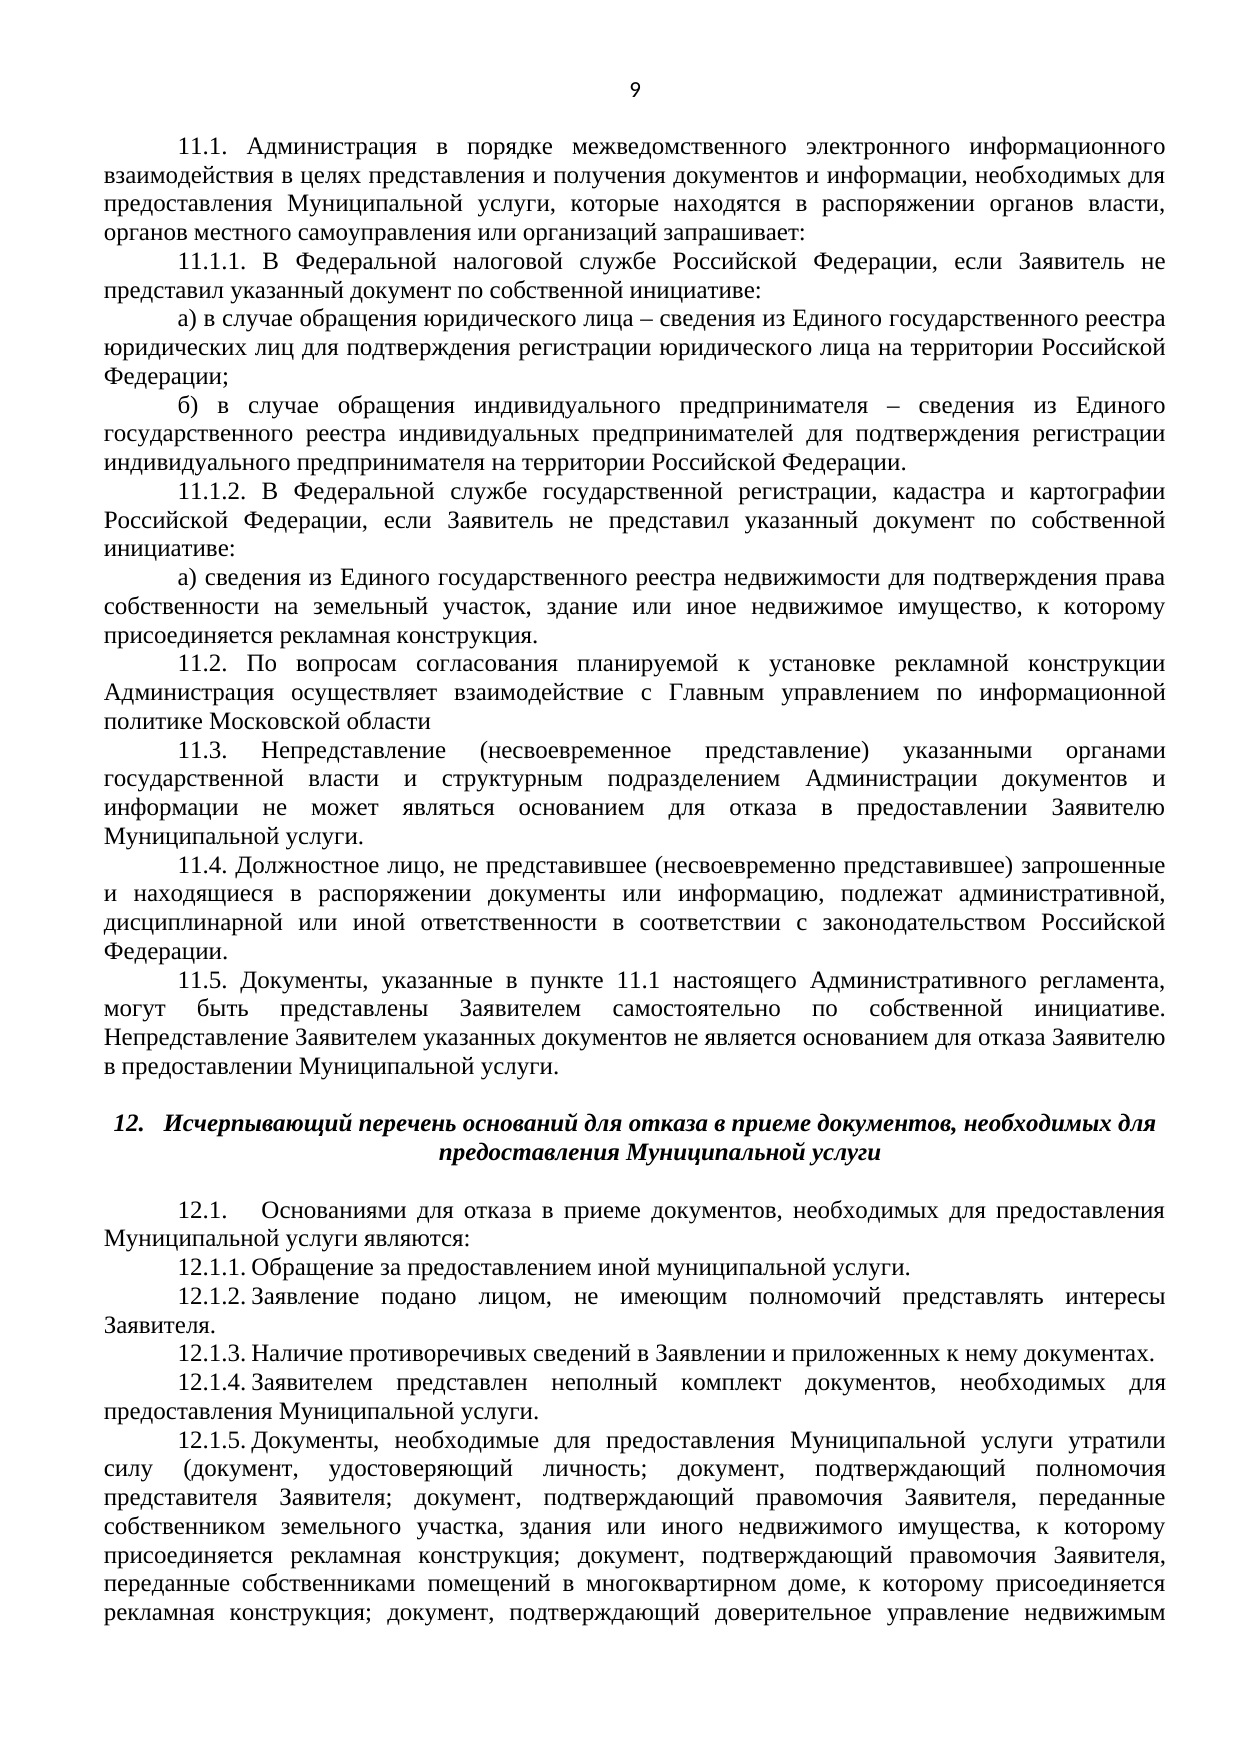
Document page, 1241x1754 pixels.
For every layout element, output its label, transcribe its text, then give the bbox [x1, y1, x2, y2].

list а) в случае обращения юридического лица – сведения из Единого государственного реестра юридических лиц для подтверждения регистрации юридического лица на территории Российской Федерации; [103, 303, 1167, 390]
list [103, 1425, 1167, 1626]
list б) в случае обращения индивидуального предпринимателя – сведения из Единого государственного реестра индивидуальных предпринимателей для подтверждения регистрации индивидуального предпринимателя на территории Российской Федерации. [103, 390, 1167, 476]
text 11.4. Должностное лицо, не представившее (несвоевременно представившее) запрошенные и находящиеся в распоряжении документы или информацию, подлежат административной, дисциплинарной или иной ответственности в соответствии с законодательством Российской Федерации. [103, 850, 1167, 965]
list 11.2. По вопросам согласования планируемой к установке рекламной конструкции Администрация осуществляет взаимодействие с Главным управлением по информационной политике Московской области [103, 648, 1167, 735]
list Заявление подано лицом, не имеющим полномочий представлять интересы Заявителя. [103, 1281, 1167, 1338]
list 11.1.2. В Федеральной службе государственной регистрации, кадастра и картографии Российской Федерации, если Заявитель не представил указанный документ по собственной инициативе: [103, 476, 1167, 562]
list Наличие противоречивых сведений в Заявлении и приложенных к нему документах. [103, 1338, 1167, 1367]
list 11.5. Документы, указанные в пункте 11.1 настоящего Административного регламента, могут быть представлены Заявителем самостоятельно по собственной инициативе. Непредставление Заявителем указанных документов не является основанием для отказа Заявителю в предоставлении Муниципальной услуги. [103, 965, 1167, 1080]
text 11.3. Непредставление (несвоевременное представление) указанными органами государственной власти и структурным подразделением Администрации документов и информации не может являться основанием для отказа в предоставлении Заявителю Муниципальной услуги. [103, 735, 1167, 850]
list Заявителем представлен неполный комплект документов, необходимых для предоставления Муниципальной услуги. [103, 1367, 1167, 1425]
list Исчерпывающий перечень оснований для отказа в приеме документов, необходимых для предоставления Муниципальной услуги [103, 1108, 1167, 1166]
list 11.1.1. В Федеральной налоговой службе Российской Федерации, если Заявитель не представил указанный документ по собственной инициативе: [103, 246, 1167, 303]
list 11.1. Администрация в порядке межведомственного электронного информационного взаимодействия в целях представления и получения документов и информации, необходимых для предоставления Муниципальной услуги, которые находятся в распоряжении органов власти, органов местного самоуправления или организаций запрашивает: [103, 131, 1167, 246]
list Основаниями для отказа в приеме документов, необходимых для предоставления Муниципальной услуги являются: [103, 1195, 1167, 1252]
list а) сведения из Единого государственного реестра недвижимости для подтверждения права собственности на земельный участок, здание или иное недвижимое имущество, к которому присоединяется рекламная конструкция. [103, 562, 1167, 648]
list Обращение за предоставлением иной муниципальной услуги. [103, 1252, 1167, 1281]
